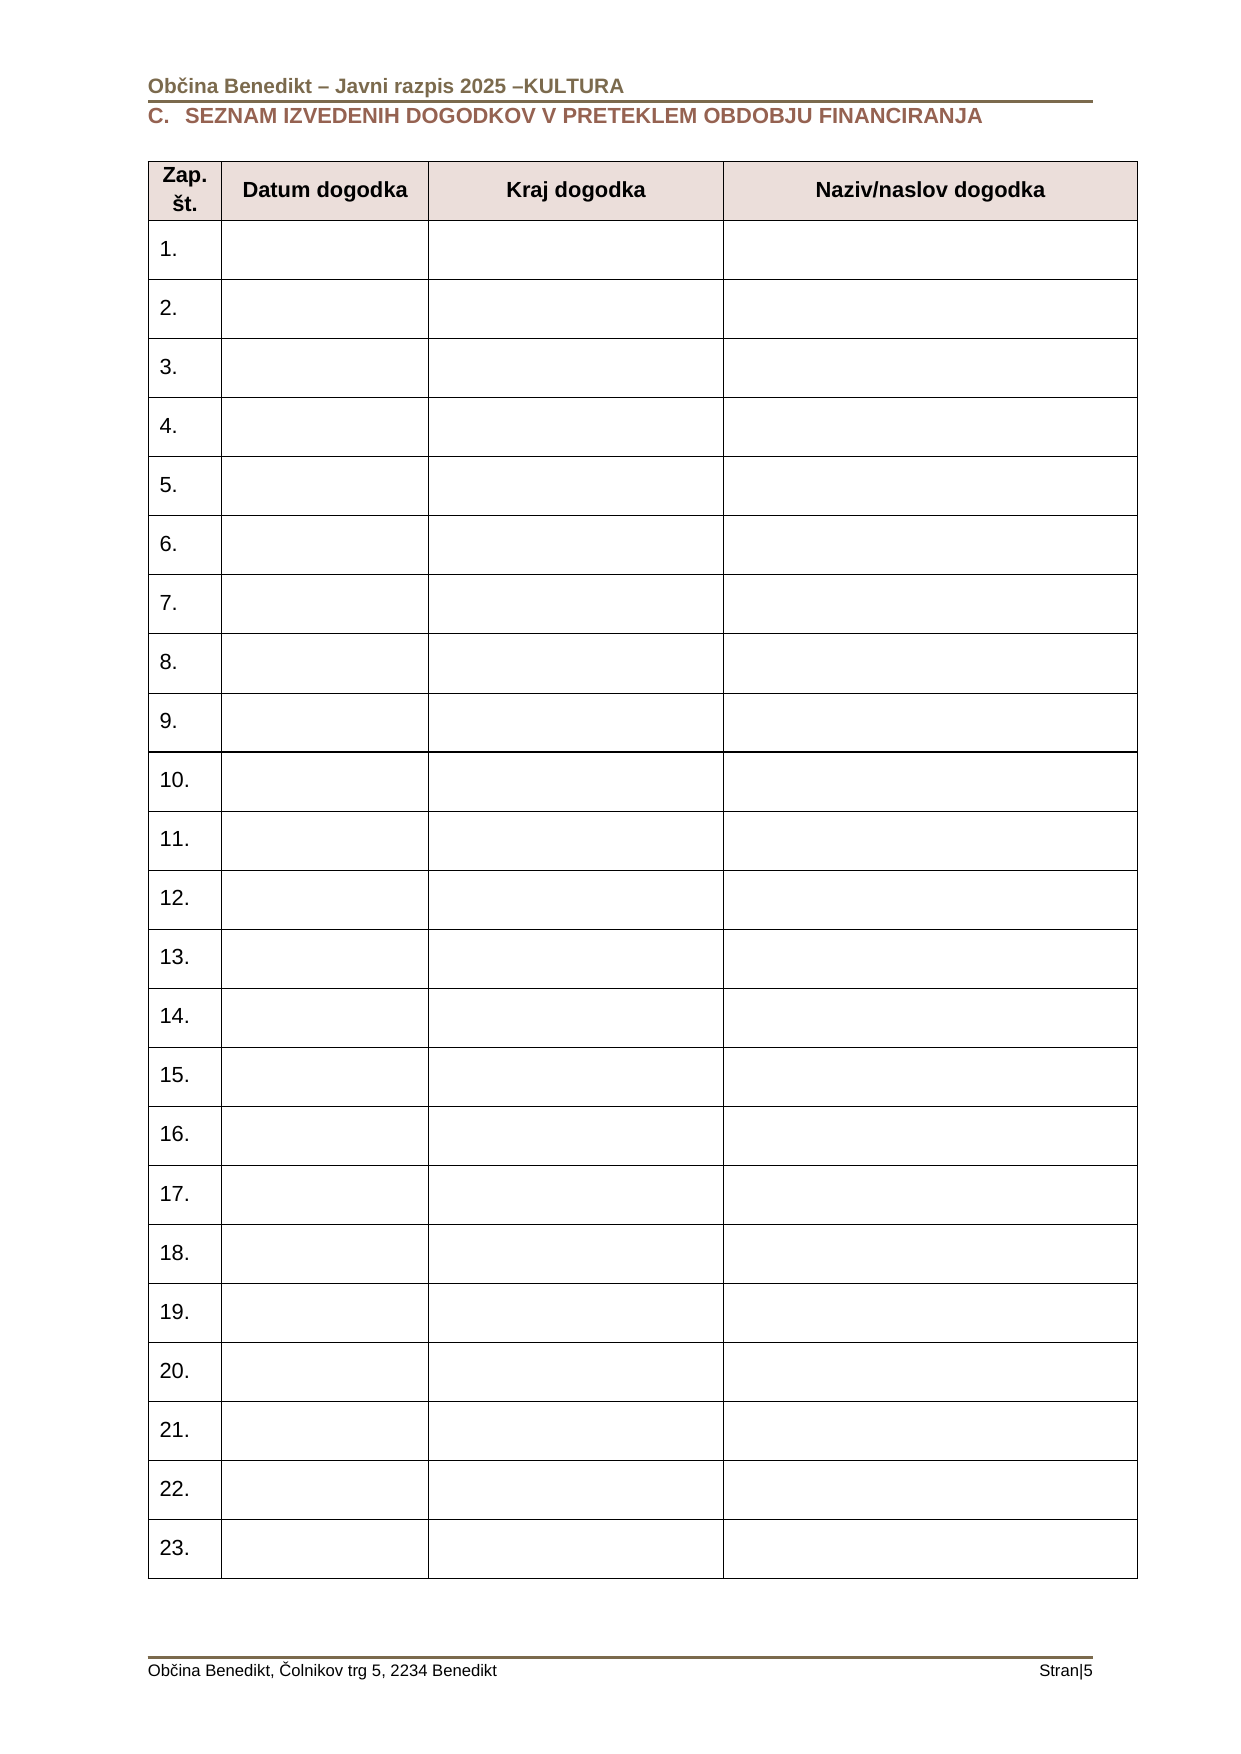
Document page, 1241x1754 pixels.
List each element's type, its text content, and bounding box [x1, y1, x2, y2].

table_cell [149, 1225, 221, 1283]
table_cell [149, 398, 221, 456]
table_cell [149, 457, 221, 515]
table_header Zap. št. [149, 162, 221, 220]
table_cell [149, 812, 221, 869]
table_cell [149, 1048, 221, 1106]
table_cell [149, 221, 221, 279]
table_cell [149, 694, 221, 751]
table_cell [149, 1343, 221, 1401]
table_cell [149, 1107, 221, 1165]
table_cell [149, 1520, 221, 1578]
table_header Kraj dogodka [429, 162, 723, 220]
table_cell [149, 930, 221, 988]
table_header Datum dogodka [222, 162, 428, 220]
table_cell [149, 1461, 221, 1519]
table_cell [149, 516, 221, 574]
table_cell [149, 634, 221, 692]
list SEZNAM IZVEDENIH DOGODKOV V PRETEKLEM OBDOBJU FINANCIRANJA [148, 103, 1093, 128]
table_cell [149, 280, 221, 338]
table_cell [149, 989, 221, 1047]
table_cell [149, 575, 221, 633]
table_cell [149, 753, 221, 811]
table_cell [149, 1402, 221, 1460]
table_header Naziv/naslov dogodka [724, 162, 1137, 220]
table_cell [149, 1166, 221, 1224]
table_cell [149, 1284, 221, 1342]
table_cell [149, 339, 221, 397]
table_cell [149, 871, 221, 929]
